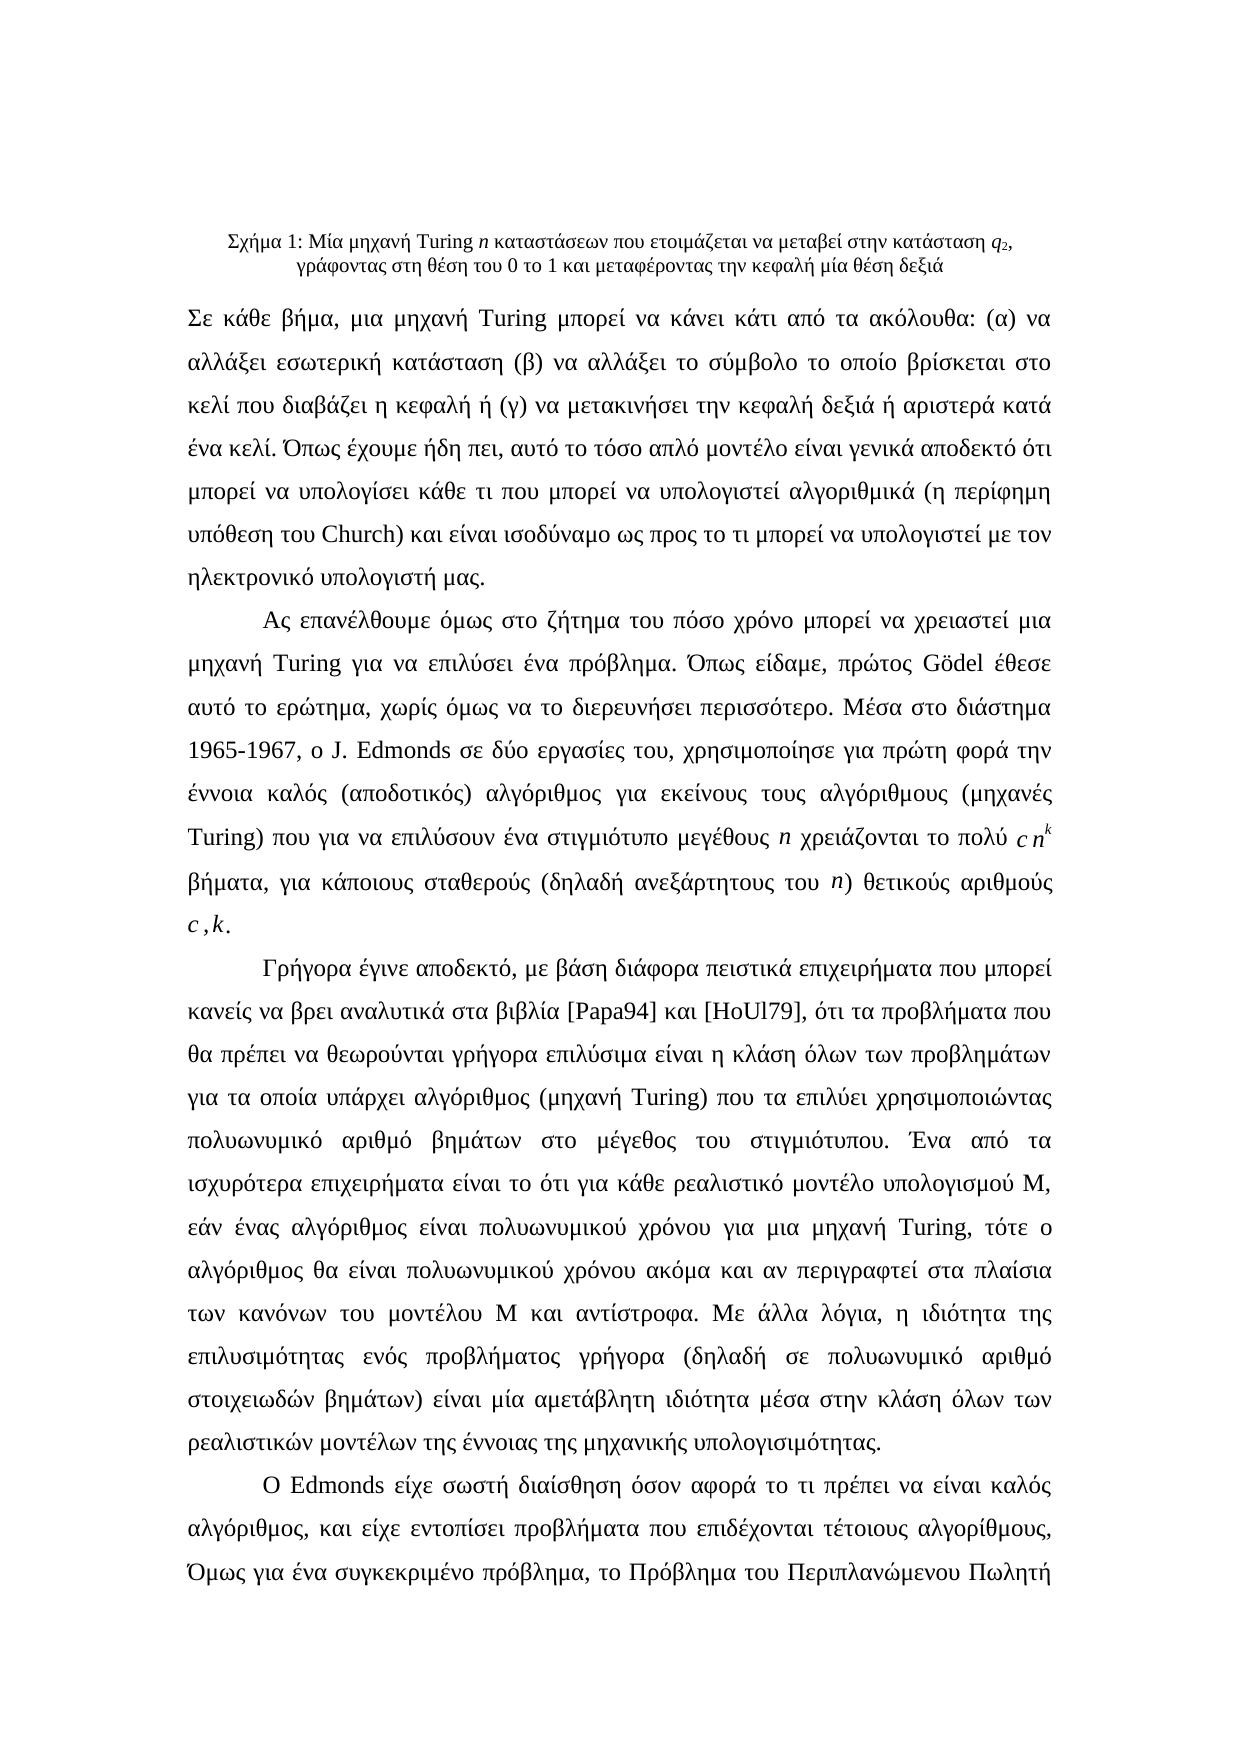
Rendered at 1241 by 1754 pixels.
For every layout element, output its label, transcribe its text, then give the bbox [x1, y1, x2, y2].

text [187, 1470, 1053, 1585]
text Σχήμα 1: Μία μηχανή Turing n καταστάσεων που ετοιμάζεται να μεταβεί στην κατάσταση q2, γράφοντας στη θέση του 0 το 1 και μεταφέροντας την κεφαλή μία θέση δεξιά [187, 229, 1053, 277]
text Σε κάθε βήμα, μια μηχανή Turing μπορεί να κάνει κάτι από τα ακόλουθα: (α) να αλλάξει εσωτερική κατάσταση (β) να αλλάξει το σύμβολο το οποίο βρίσκεται στο κελί που διαβάζει η κεφαλή ή (γ) να μετακινήσει την κεφαλή δεξιά ή αριστερά κατά ένα κελί. Όπως έχουμε ήδη πει, αυτό το τόσο απλό μοντέλο είναι γενικά αποδεκτό ότι μπορεί να υπολογίσει κάθε τι που μπορεί να υπολογιστεί αλγοριθμικά (η περίφημη υπόθεση του Church) και είναι ισοδύναμο ως προς το τι μπορεί να υπολογιστεί με τον ηλεκτρονικό υπολογιστή μας. [187, 303, 1053, 591]
text Ας επανέλθουμε όμως στο ζήτημα του πόσο χρόνο μπορεί να χρειαστεί μια μηχανή Turing για να επιλύσει ένα πρόβλημα. Όπως είδαμε, πρώτος Gödel έθεσε αυτό το ερώτημα, χωρίς όμως να το διερευνήσει περισσότερο. Μέσα στο διάστημα 1965-1967, ο J. Edmonds σε δύο εργασίες του, χρησιμοποίησε για πρώτη φορά την έννοια καλός (αποδοτικός) αλγόριθμος για εκείνους τους αλγόριθμους (μηχανές Turing) που για να επιλύσουν ένα στιγμιότυπο μεγέθους χρειάζονται το πολύ βήματα, για κάποιους σταθερούς (δηλαδή ανεξάρτητους του ) θετικούς αριθμούς . [187, 605, 1053, 938]
text Γρήγορα έγινε αποδεκτό, με βάση διάφορα πειστικά επιχειρήματα που μπορεί κανείς να βρει αναλυτικά στα βιβλία [Papa94] και [HoUl79], ότι τα προβλήματα που θα πρέπει να θεωρούνται γρήγορα επιλύσιμα είναι η κλάση όλων των προβλημάτων για τα οποία υπάρχει αλγόριθμος (μηχανή Turing) που τα επιλύει χρησιμοποιώντας πολυωνυμικό αριθμό βημάτων στο μέγεθος του στιγμιότυπου. Ένα από τα ισχυρότερα επιχειρήματα είναι το ότι για κάθε ρεαλιστικό μοντέλο υπολογισμού M, εάν ένας αλγόριθμος είναι πολυωνυμικού χρόνου για μια μηχανή Turing, τότε ο αλγόριθμος θα είναι πολυωνυμικού χρόνου ακόμα και αν περιγραφτεί στα πλαίσια των κανόνων του μοντέλου M και αντίστροφα. Με άλλα λόγια, η ιδιότητα της επιλυσιμότητας ενός προβλήματος γρήγορα (δηλαδή σε πολυωνυμικό αριθμό στοιχειωδών βημάτων) είναι μία αμετάβλητη ιδιότητα μέσα στην κλάση όλων των ρεαλιστικών μοντέλων της έννοιας της μηχανικής υπολογισιμότητας. [187, 953, 1053, 1456]
